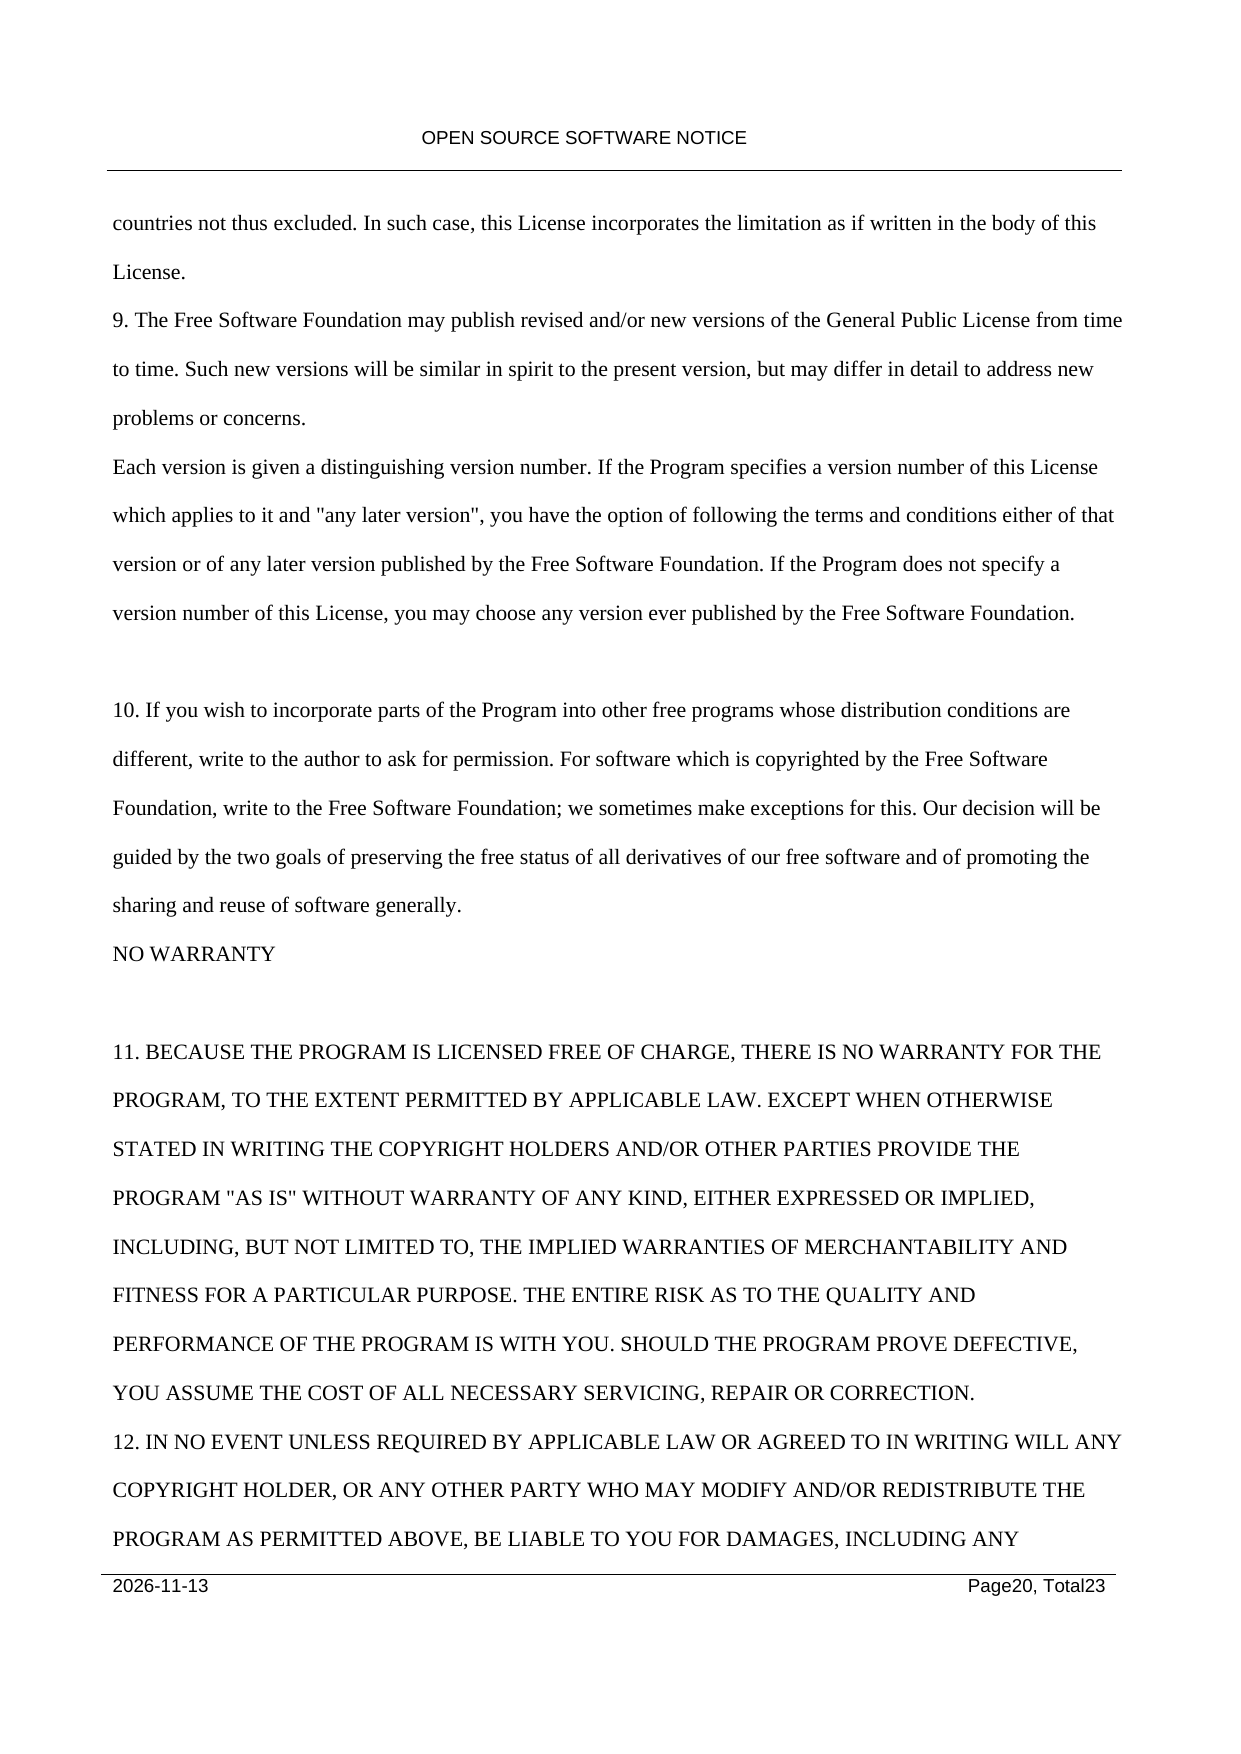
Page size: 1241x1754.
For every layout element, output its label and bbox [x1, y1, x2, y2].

text [112, 206, 1128, 1555]
